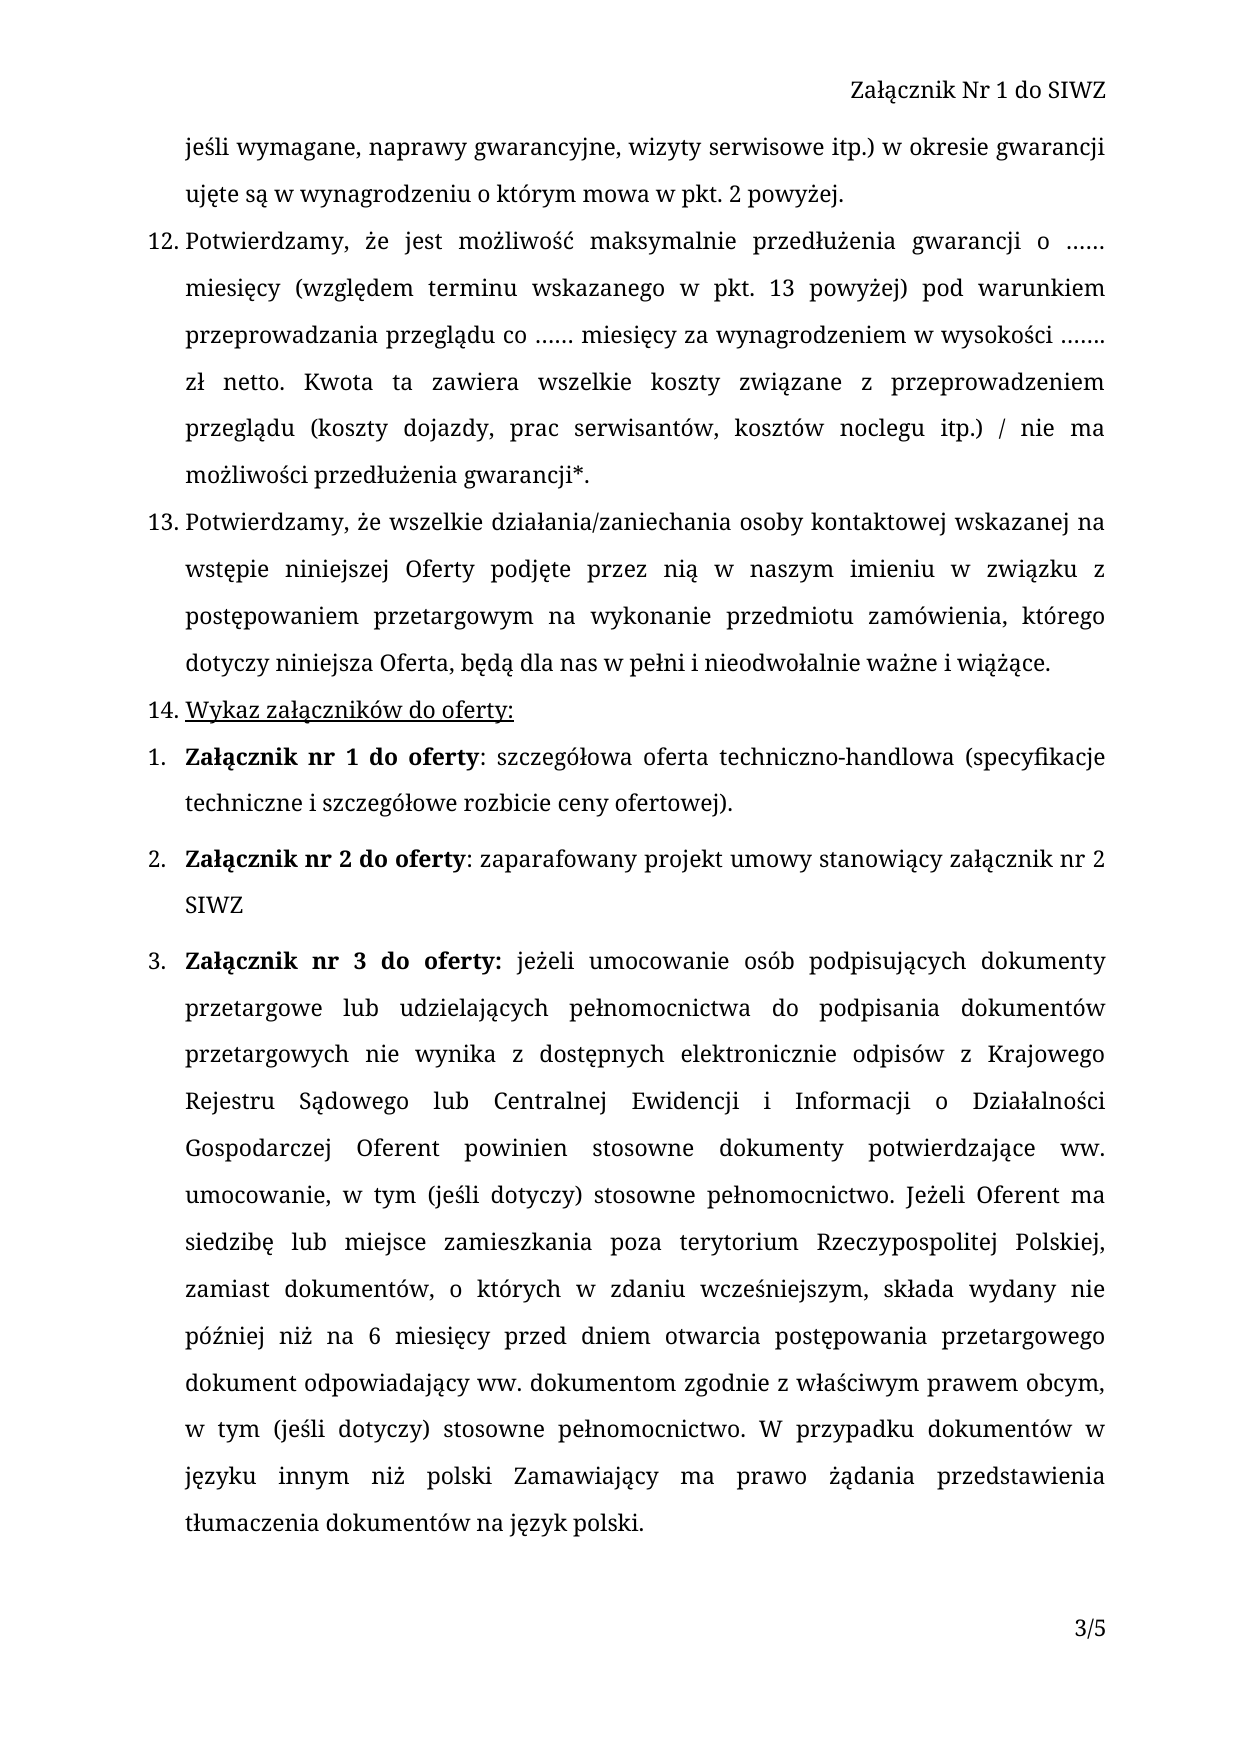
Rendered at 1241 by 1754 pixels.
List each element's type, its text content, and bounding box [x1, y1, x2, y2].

list Potwierdzamy, że jest możliwość maksymalnie przedłużenia gwarancji o …… miesięcy (względem terminu wskazanego w pkt. 13 powyżej) pod warunkiem przeprowadzania przeglądu co …… miesięcy za wynagrodzeniem w wysokości ……. zł netto. Kwota ta zawiera wszelkie koszty związane z przeprowadzeniem przeglądu (koszty dojazdy, prac serwisantów, kosztów noclegu itp.) / nie ma możliwości przedłużenia gwarancji*. [148, 225, 1106, 490]
list Załącznik nr 1 do oferty: szczegółowa oferta techniczno-handlowa (specyfikacje techniczne i szczegółowe rozbicie ceny ofertowej). [148, 740, 1106, 818]
list Załącznik nr 3 do oferty: jeżeli umocowanie osób podpisujących dokumenty przetargowe lub udzielających pełnomocnictwa do podpisania dokumentów przetargowych nie wynika z dostępnych elektronicznie odpisów z Krajowego Rejestru Sądowego lub Centralnej Ewidencji i Informacji o Działalności Gospodarczej Oferent powinien stosowne dokumenty potwierdzające ww. umocowanie, w tym (jeśli dotyczy) stosowne pełnomocnictwo. Jeżeli Oferent ma siedzibę lub miejsce zamieszkania poza terytorium Rzeczypospolitej Polskiej, zamiast dokumentów, o których w zdaniu wcześniejszym, składa wydany nie później niż na 6 miesięcy przed dniem otwarcia postępowania przetargowego dokument odpowiadający ww. dokumentom zgodnie z właściwym prawem obcym, w tym (jeśli dotyczy) stosowne pełnomocnictwo. W przypadku dokumentów w języku innym niż polski Zamawiający ma prawo żądania przedstawienia tłumaczenia dokumentów na język polski. [148, 944, 1106, 1538]
list Wykaz załączników do oferty: [148, 693, 1106, 725]
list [148, 131, 1106, 209]
list Potwierdzamy, że wszelkie działania/zaniechania osoby kontaktowej wskazanej na wstępie niniejszej Oferty podjęte przez nią w naszym imieniu w związku z postępowaniem przetargowym na wykonanie przedmiotu zamówienia, którego dotyczy niniejsza Oferta, będą dla nas w pełni i nieodwołalnie ważne i wiążące. [148, 506, 1106, 678]
list Załącznik nr 2 do oferty: zaparafowany projekt umowy stanowiący załącznik nr 2 SIWZ [148, 842, 1106, 921]
